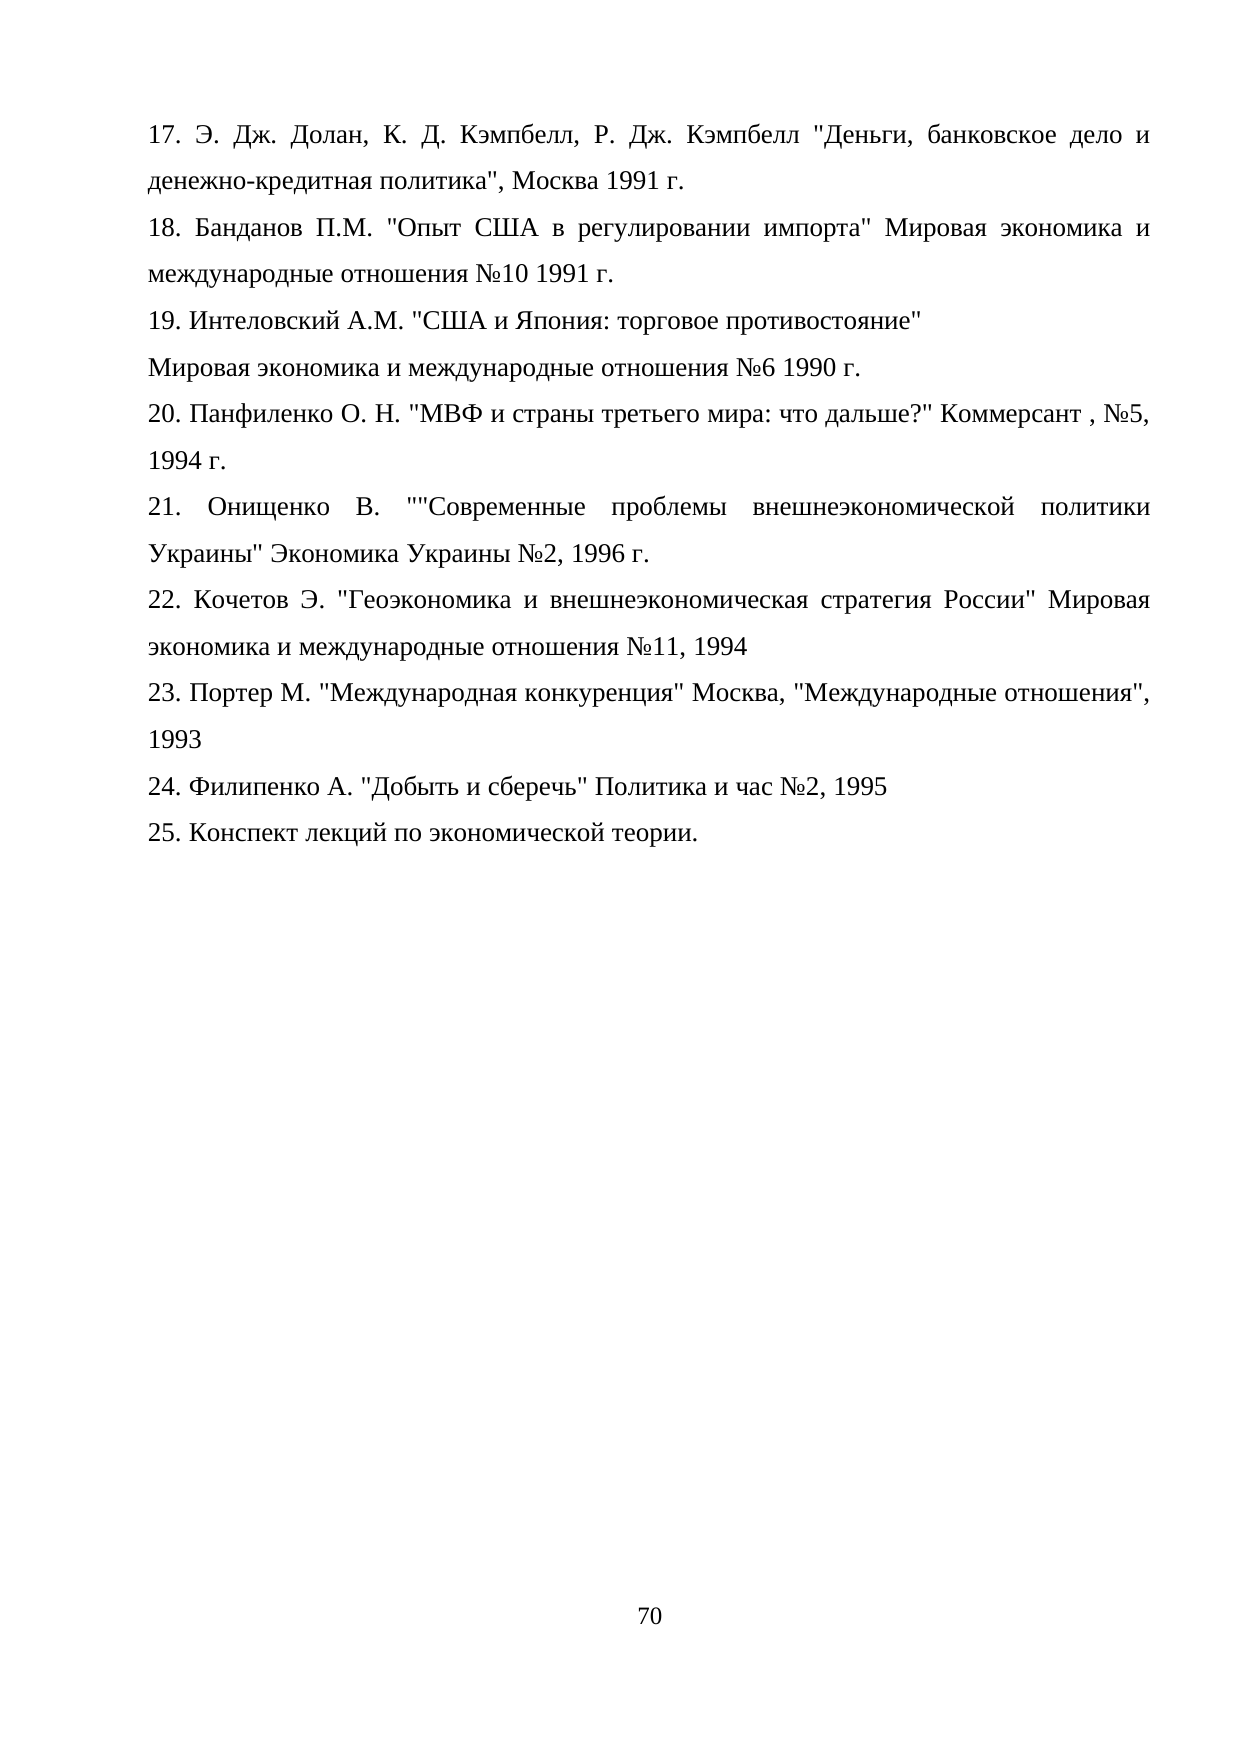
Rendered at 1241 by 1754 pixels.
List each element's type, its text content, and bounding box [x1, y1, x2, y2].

text 21. Онищенко В. ""Современные проблемы внешнеэкономической политики Украины" Экономика Украины №2, 1996 г. [148, 491, 1152, 568]
text 17. Э. Дж. Долан, К. Д. Кэмпбелл, Р. Дж. Кэмпбелл "Деньги, банковское дело и денежно-кредитная политика", Москва 1991 г. [148, 118, 1152, 196]
text 25. Конспект лекций по экономической теории. [148, 817, 1152, 848]
text 19. Интеловский А.М. "США и Япония: торговое противостояние" [148, 304, 1152, 335]
text 18. Банданов П.М. "Опыт США в регулировании импорта" Мировая экономика и международные отношения №10 1991 г. [148, 211, 1152, 289]
text Мировая экономика и международные отношения №6 1990 г. [148, 351, 1152, 382]
text 24. Филипенко А. "Добыть и сберечь" Политика и час №2, 1995 [148, 770, 1152, 801]
text 22. Кочетов Э. "Геоэкономика и внешнеэкономическая стратегия России" Мировая экономика и международные отношения №11, 1994 [148, 584, 1152, 661]
text 20. Панфиленко О. Н. "МВФ и страны третьего мира: что дальше?" Коммерсант , №5, 1994 г. [148, 397, 1152, 475]
text 23. Портер М. "Международная конкуренция" Москва, "Международные отношения", 1993 [148, 677, 1152, 754]
